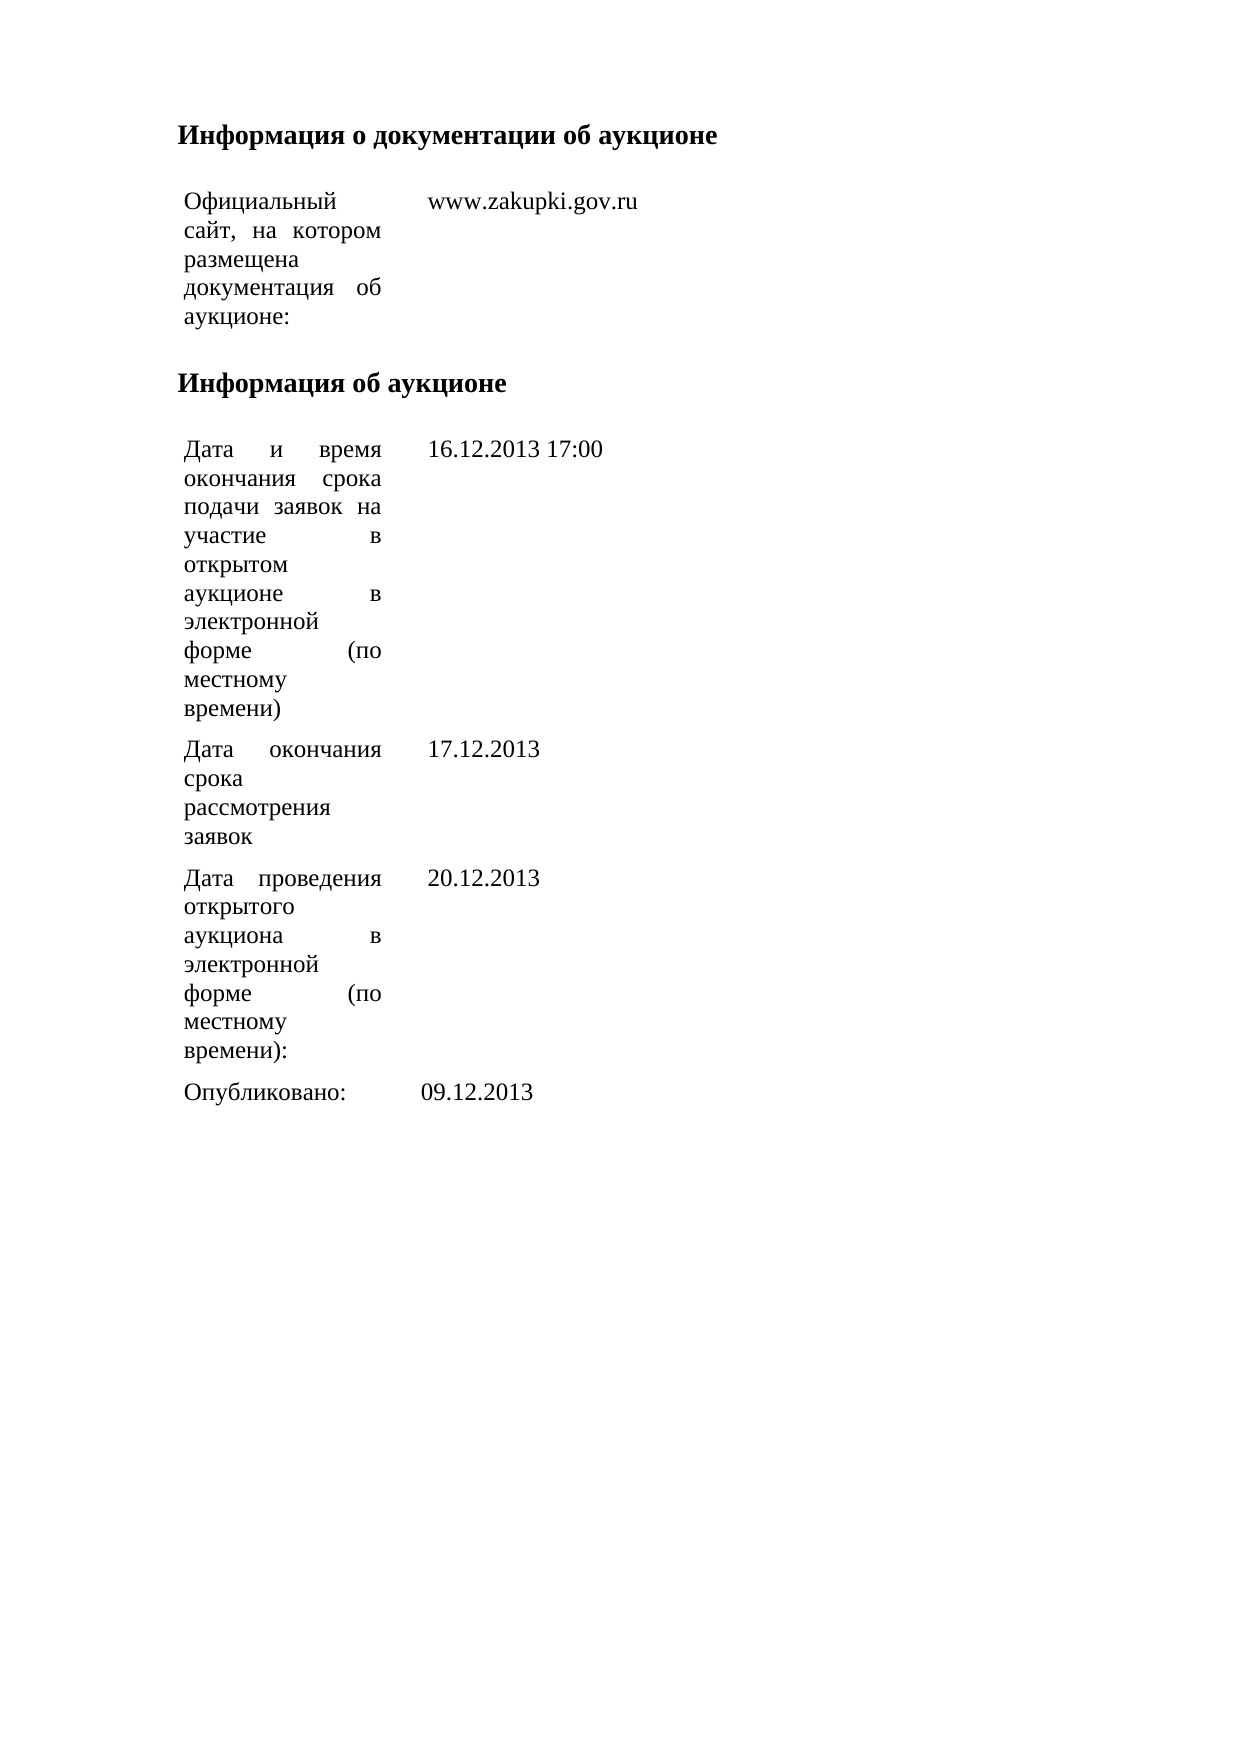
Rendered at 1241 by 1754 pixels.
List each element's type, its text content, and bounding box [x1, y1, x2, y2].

table_cell 20.12.2013 [421, 856, 1152, 1070]
table_header Дата и время окончания срока подачи заявок на участие в открытом аукционе в электронной форме (по местному времени) [177, 427, 421, 728]
table_header 09.12.2013 [421, 1070, 1152, 1112]
table_header 16.12.2013 17:00 [421, 427, 1152, 728]
text Информация об аукционе [177, 366, 1152, 398]
table_cell Дата окончания срока рассмотрения заявок [177, 728, 421, 856]
table_header Официальный сайт, на котором размещена документация об аукционе: [177, 180, 421, 337]
table_cell 17.12.2013 [421, 728, 1152, 856]
table_header Опубликовано: [177, 1070, 421, 1112]
table_header www.zakupki.gov.ru [421, 180, 1152, 337]
table_cell Дата проведения открытого аукциона в электронной форме (по местному времени): [177, 856, 421, 1070]
text Информация о документации об аукционе [177, 118, 1152, 151]
